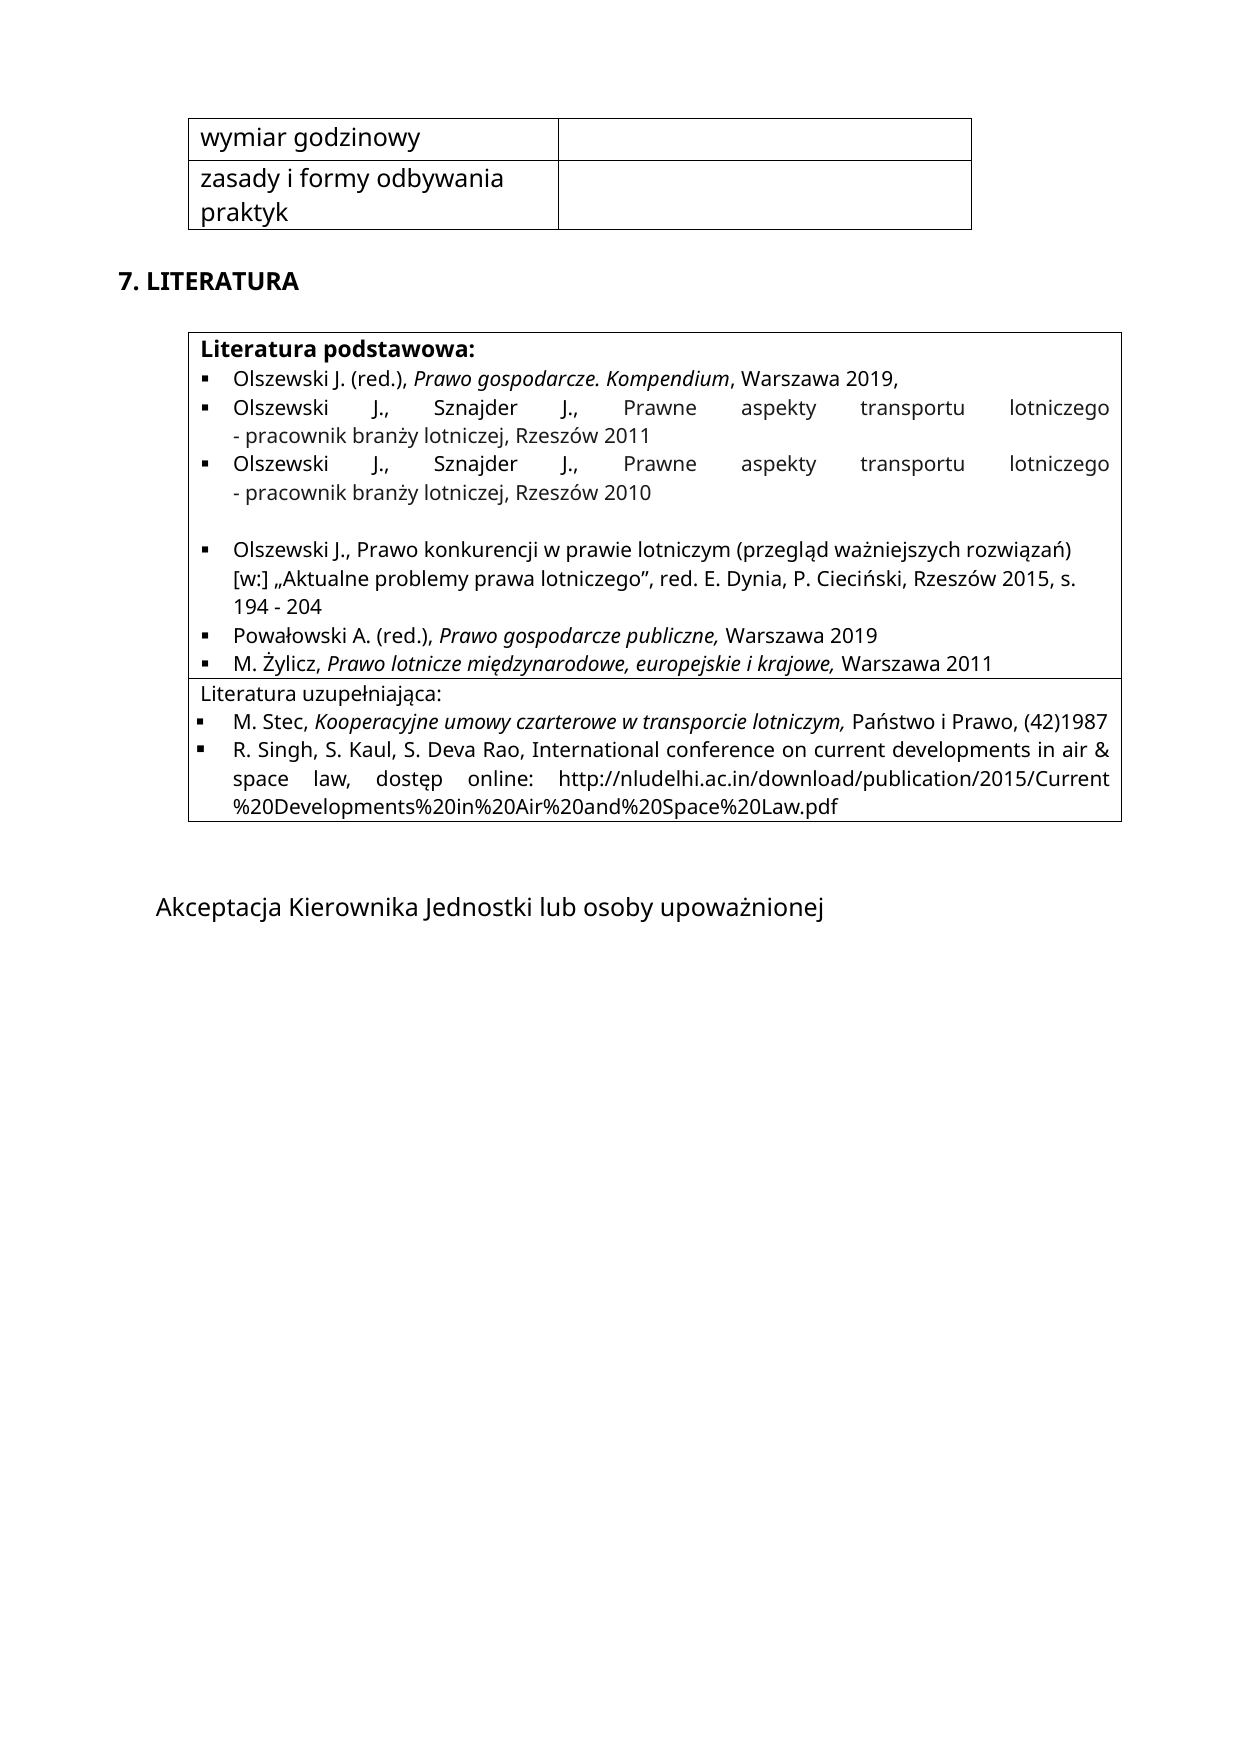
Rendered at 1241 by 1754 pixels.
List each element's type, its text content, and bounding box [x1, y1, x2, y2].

text 7. LITERATURA [118, 264, 1122, 298]
table_header wymiar godzinowy [189, 119, 558, 159]
table_cell [559, 161, 971, 229]
table_cell zasady i formy odbywania praktyk [189, 161, 558, 229]
table_header Literatura podstawowa: Olszewski J. (red.), Prawo gospodarcze. Kompendium, Warszawa 2019, Olszewski J., Sznajder J., Prawne aspekty transportu lotniczego - pracownik branży lotniczej, Rzeszów 2011 Olszewski J., Sznajder J., Prawne aspekty transportu lotniczego - pracownik branży lotniczej, Rzeszów 2010 Olszewski J., Prawo konkurencji w prawie lotniczym (przegląd ważniejszych rozwiązań) [w:] „Aktualne problemy prawa lotniczego”, red. E. Dynia, P. Cieciński, Rzeszów 2015, s. 194 - 204 Powałowski A. (red.), Prawo gospodarcze publiczne, Warszawa 2019 M. Żylicz, Prawo lotnicze międzynarodowe, europejskie i krajowe, Warszawa 2011 [189, 333, 1121, 678]
table_cell Literatura uzupełniająca: M. Stec, Kooperacyjne umowy czarterowe w transporcie lotniczym, Państwo i Prawo, (42)1987 R. Singh, S. Kaul, S. Deva Rao, International conference on current developments in air & space law, dostęp online: http://nludelhi.ac.in/download/publication/2015/Current%20Developments%20in%20Air%20and%20Space%20Law.pdf [189, 679, 1121, 821]
table_header [559, 119, 971, 159]
text Akceptacja Kierownika Jednostki lub osoby upoważnionej [156, 890, 1122, 924]
